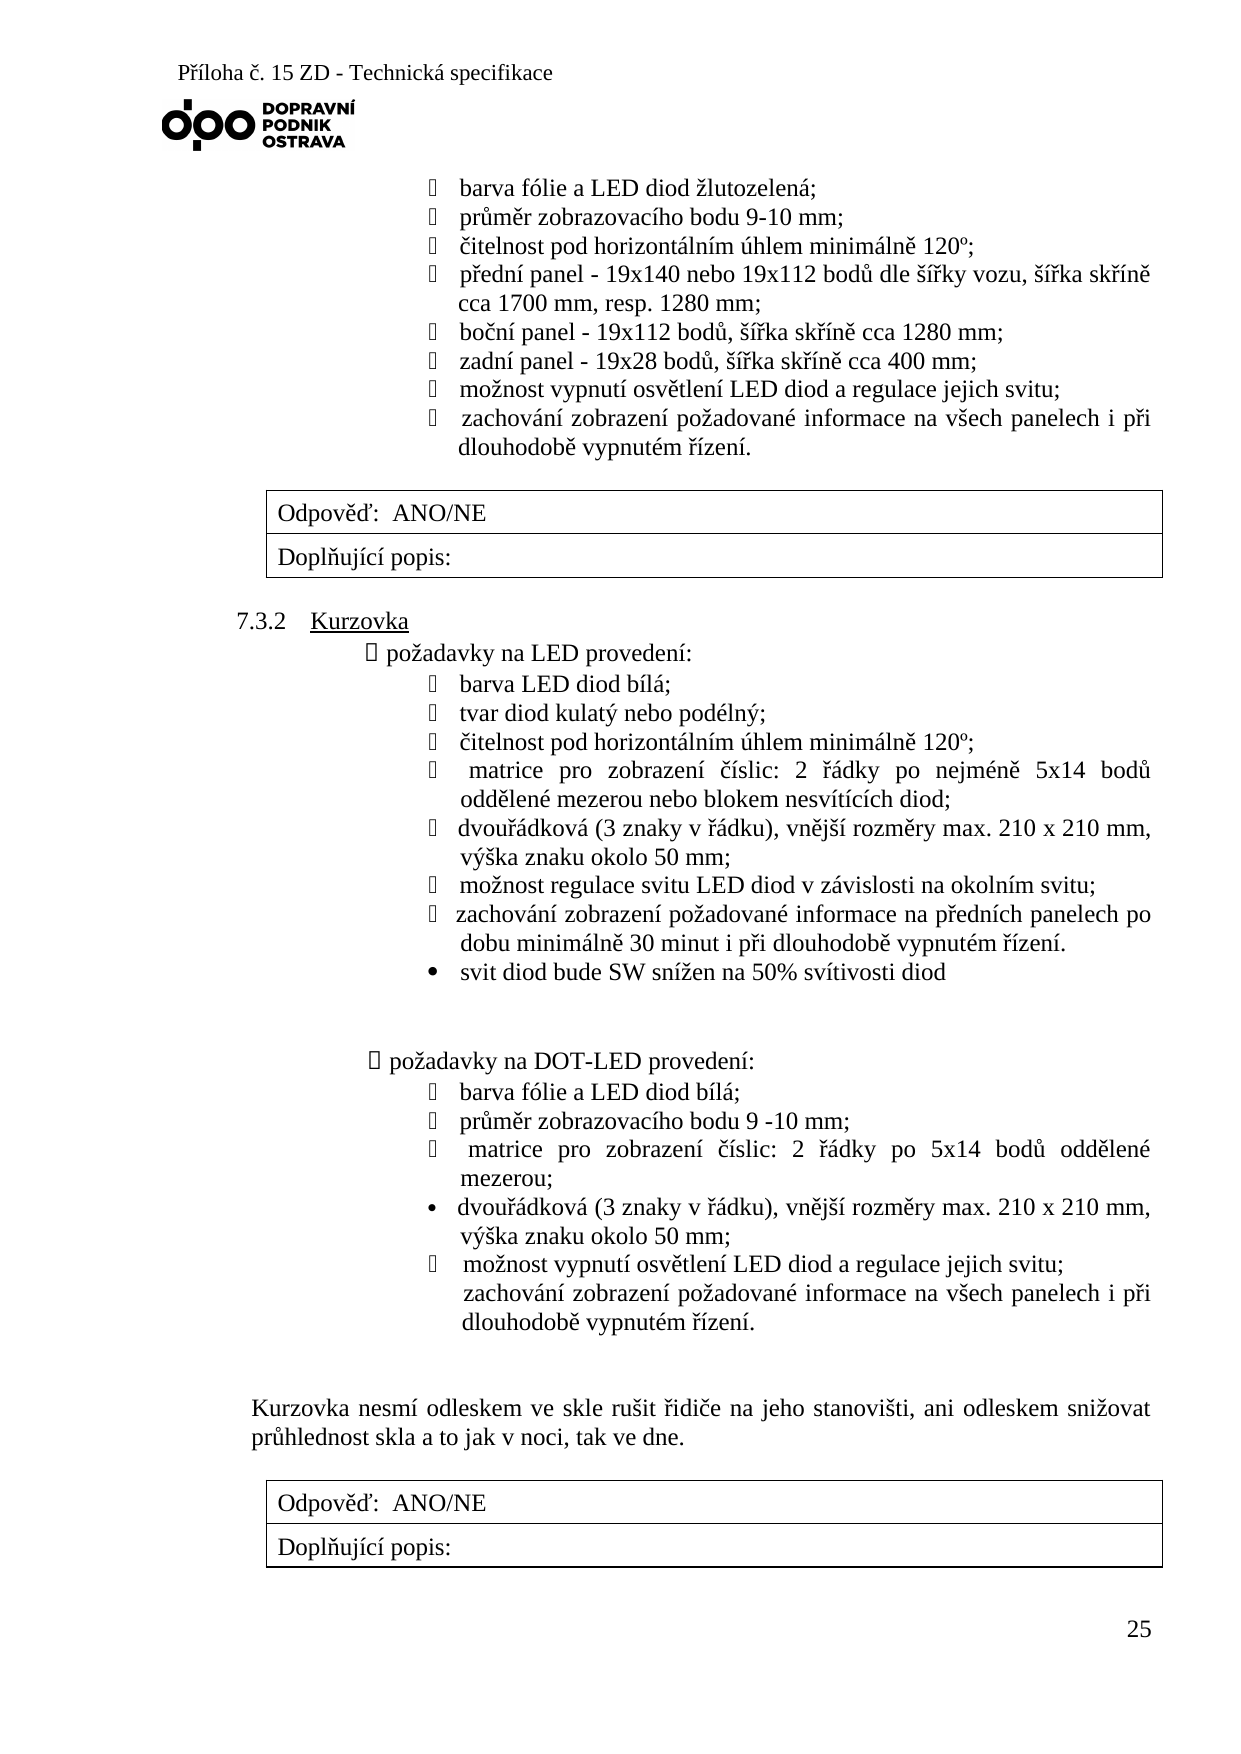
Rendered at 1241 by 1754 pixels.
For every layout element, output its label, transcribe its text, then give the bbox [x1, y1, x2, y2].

text  průměr zobrazovacího bodu 9 -10 mm; [428, 1106, 1152, 1134]
text  průměr zobrazovacího bodu 9-10 mm; [428, 202, 1152, 231]
text  požadavky na LED provedení: [364, 635, 1152, 669]
text  možnost vypnutí osvětlení LED diod a regulace jejich svitu; [428, 374, 1152, 403]
table_cell Doplňující popis: [267, 534, 1162, 577]
table_header Odpověď: ANO/NE [267, 491, 1162, 533]
text zachování zobrazení požadované informace na všech panelech i při dlouhodobě vypnutém řízení. [462, 1278, 1152, 1336]
text  možnost regulace svitu LED diod v závislosti na okolním svitu; [428, 870, 1152, 899]
text  přední panel - 19x140 nebo 19x112 bodů dle šířky vozu, šířka skříně cca 1700 mm, resp. 1280 mm; [428, 259, 1152, 317]
text Kurzovka nesmí odleskem ve skle rušit řidiče na jeho stanovišti, ani odleskem snižovat průhlednost skla a to jak v noci, tak ve dne. [251, 1393, 1152, 1451]
text  barva LED diod bílá; [428, 669, 1152, 698]
list  dvouřádková (3 znaky v řádku), vnější rozměry max. 210 x 210 mm, výška znaku okolo 50 mm; [428, 1192, 1152, 1249]
text  matrice pro zobrazení číslic: 2 řádky po 5x14 bodů oddělené mezerou; [428, 1134, 1152, 1192]
text  matrice pro zobrazení číslic: 2 řádky po nejméně 5x14 bodů oddělené mezerou nebo blokem nesvítících diod; [428, 755, 1152, 813]
text  možnost vypnutí osvětlení LED diod a regulace jejich svitu; [428, 1249, 1152, 1278]
text  zadní panel - 19x28 bodů, šířka skříně cca 400 mm; [428, 346, 1152, 374]
text  čitelnost pod horizontálním úhlem minimálně 120º; [428, 727, 1152, 755]
table_header Odpověď: ANO/NE [267, 1481, 1162, 1523]
picture [162, 99, 356, 151]
text  boční panel - 19x112 bodů, šířka skříně cca 1280 mm; [428, 317, 1152, 346]
table_cell Doplňující popis: [267, 1524, 1162, 1566]
text  zachování zobrazení požadované informace na předních panelech po dobu minimálně 30 minut i při dlouhodobě vypnutém řízení. [428, 899, 1152, 957]
text  zachování zobrazení požadované informace na všech panelech i při dlouhodobě vypnutém řízení. [428, 403, 1152, 461]
text  požadavky na DOT-LED provedení: [367, 1043, 1152, 1077]
list svit diod bude SW snížen na 50% svítivosti diod [428, 957, 1152, 985]
text  barva fólie a LED diod bílá; [428, 1077, 1152, 1106]
text  tvar diod kulatý nebo podélný; [428, 698, 1152, 727]
text  čitelnost pod horizontálním úhlem minimálně 120º; [428, 231, 1152, 259]
list  dvouřádková (3 znaky v řádku), vnější rozměry max. 210 x 210 mm, výška znaku okolo 50 mm; [428, 813, 1152, 870]
list Kurzovka [236, 606, 1152, 635]
text  barva fólie a LED diod žlutozelená; [428, 173, 1152, 202]
